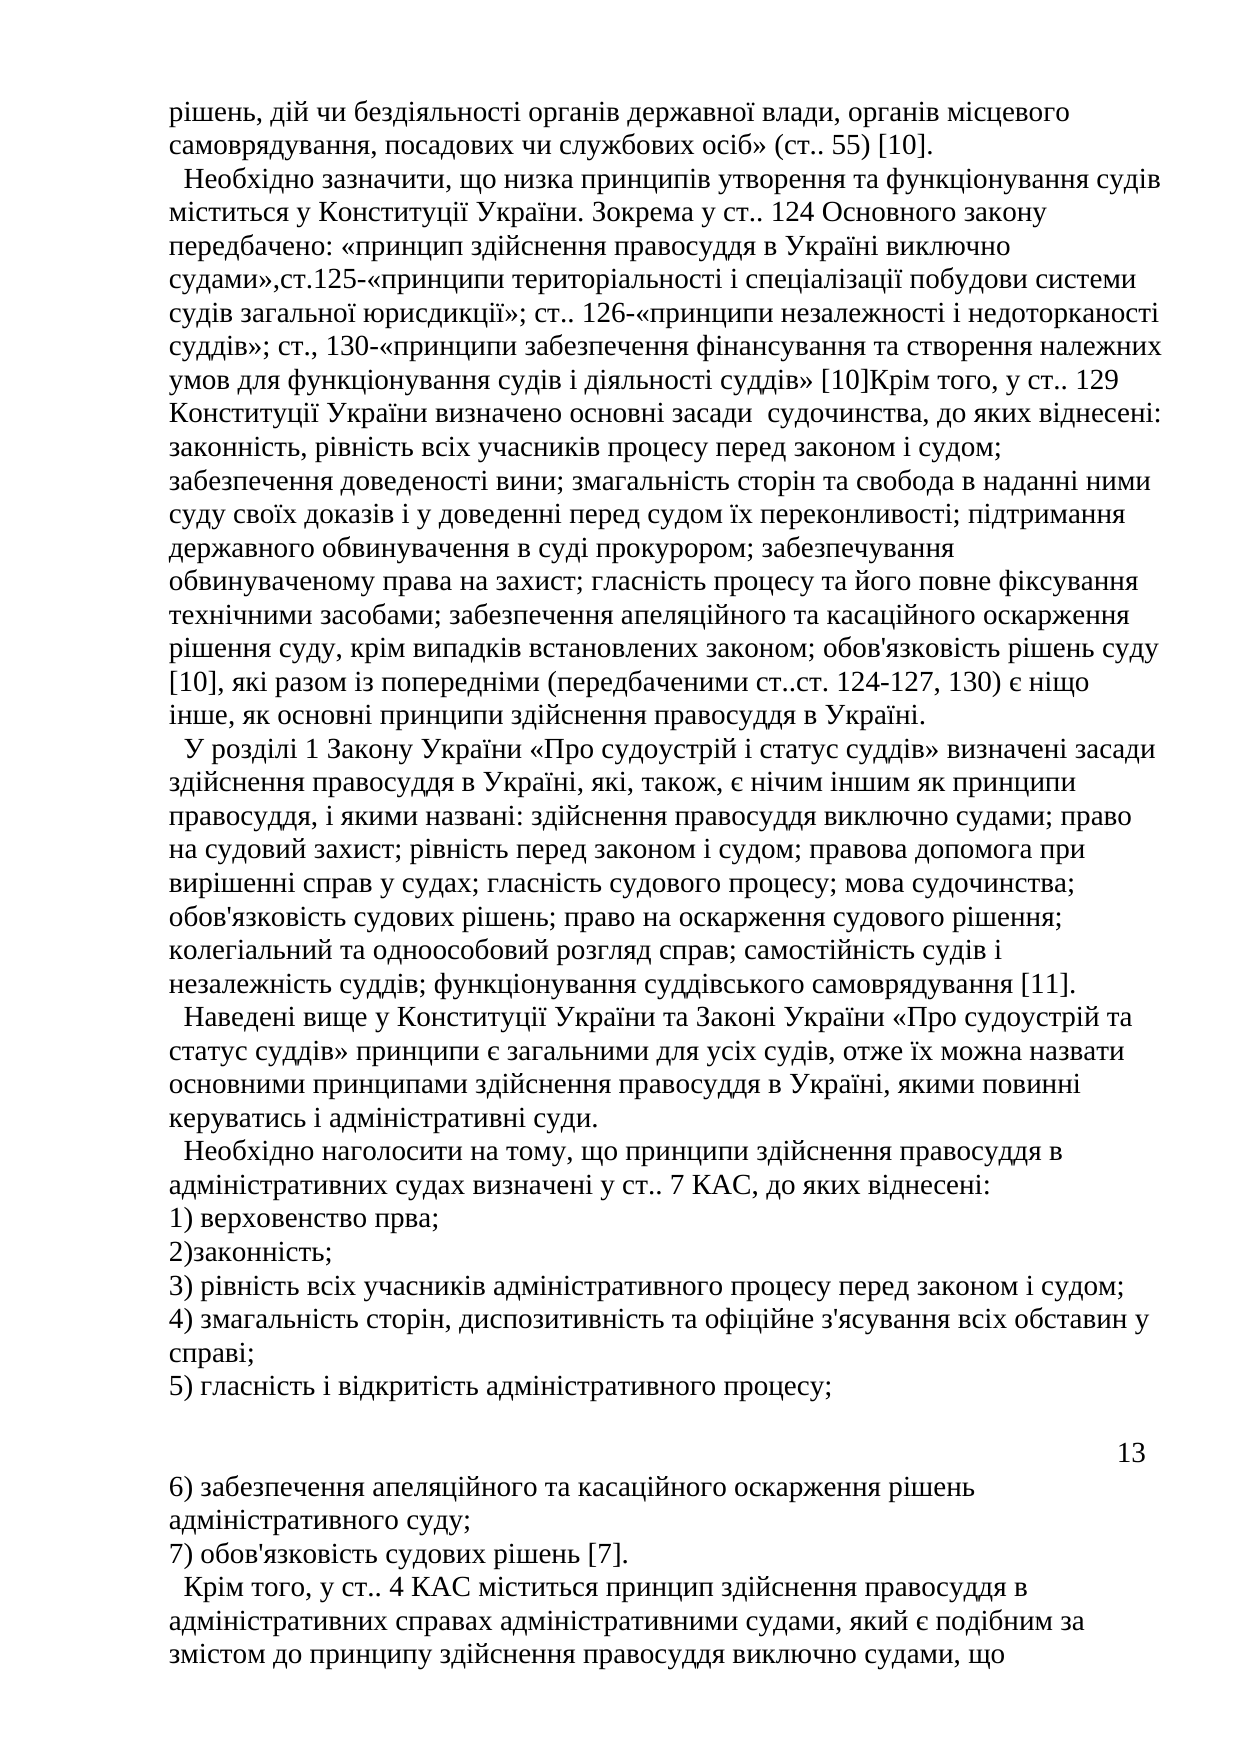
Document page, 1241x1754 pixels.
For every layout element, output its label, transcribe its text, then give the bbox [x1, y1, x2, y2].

text Необхідно зазначити, що низка принципів утворення та функціонування судів міститься у Конституції України. Зокрема у ст.. 124 Основного закону передбачено: «принцип здійснення правосуддя в Україні виключно судами»,ст.125-«принципи територіальності і спеціалізації побудови системи судів загальної юрисдикції»; ст.. 126-«принципи незалежності і недоторканості суддів»; ст., 130-«принципи забезпечення фінансування та створення належних умов для функціонування судів і діяльності суддів» [10]Крім того, у ст.. 129 Конституції України визначено основні засади судочинства, до яких віднесені: законність, рівність всіх учасників процесу перед законом і судом; забезпечення доведеності вини; змагальність сторін та свобода в наданні ними суду своїх доказів і у доведенні перед судом їх переконливості; підтримання державного обвинувачення в суді прокурором; забезпечування обвинуваченому права на захист; гласність процесу та його повне фіксування технічними засобами; забезпечення апеляційного та касаційного оскарження рішення суду, крім випадків встановлених законом; обов'язковість рішень суду [10], які разом із попередніми (передбаченими ст..ст. 124-127, 130) є ніщо інше, як основні принципи здійснення правосуддя в Україні. [169, 161, 1162, 731]
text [169, 1569, 1162, 1670]
text 5) гласність і відкритість адміністративного процесу; [169, 1368, 1162, 1402]
text 1) верховенство прва; [169, 1201, 1162, 1234]
text Наведені вище у Конституції України та Законі України «Про судоустрій та статус суддів» принципи є загальними для усіх судів, отже їх можна назвати основними принципами здійснення правосуддя в Україні, якими повинні керуватись і адміністративні суди. [169, 999, 1162, 1133]
text 2)законність; [169, 1234, 1162, 1268]
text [169, 94, 1162, 161]
text 3) рівність всіх учасників адміністративного процесу перед законом і судом; [169, 1268, 1162, 1301]
text 13 [169, 1435, 1162, 1469]
text 6) забезпечення апеляційного та касаційного оскарження рішень адміністративного суду; [169, 1469, 1162, 1536]
text У розділі 1 Закону України «Про судоустрій і статус суддів» визначені засади здійснення правосуддя в Україні, які, також, є нічим іншим як принципи правосуддя, і якими названі: здійснення правосуддя виключно судами; право на судовий захист; рівність перед законом і судом; правова допомога при вирішенні справ у судах; гласність судового процесу; мова судочинства; обов'язковість судових рішень; право на оскарження судового рішення; колегіальний та одноособовий розгляд справ; самостійність судів і незалежність суддів; функціонування суддівського самоврядування [11]. [169, 731, 1162, 999]
text Необхідно наголосити на тому, що принципи здійснення правосуддя в адміністративних судах визначені у ст.. 7 КАС, до яких віднесені: [169, 1133, 1162, 1201]
text 4) змагальність сторін, диспозитивність та офіційне з'ясування всіх обставин у справі; [169, 1301, 1162, 1368]
text 7) обов'язковість судових рішень [7]. [169, 1536, 1162, 1569]
